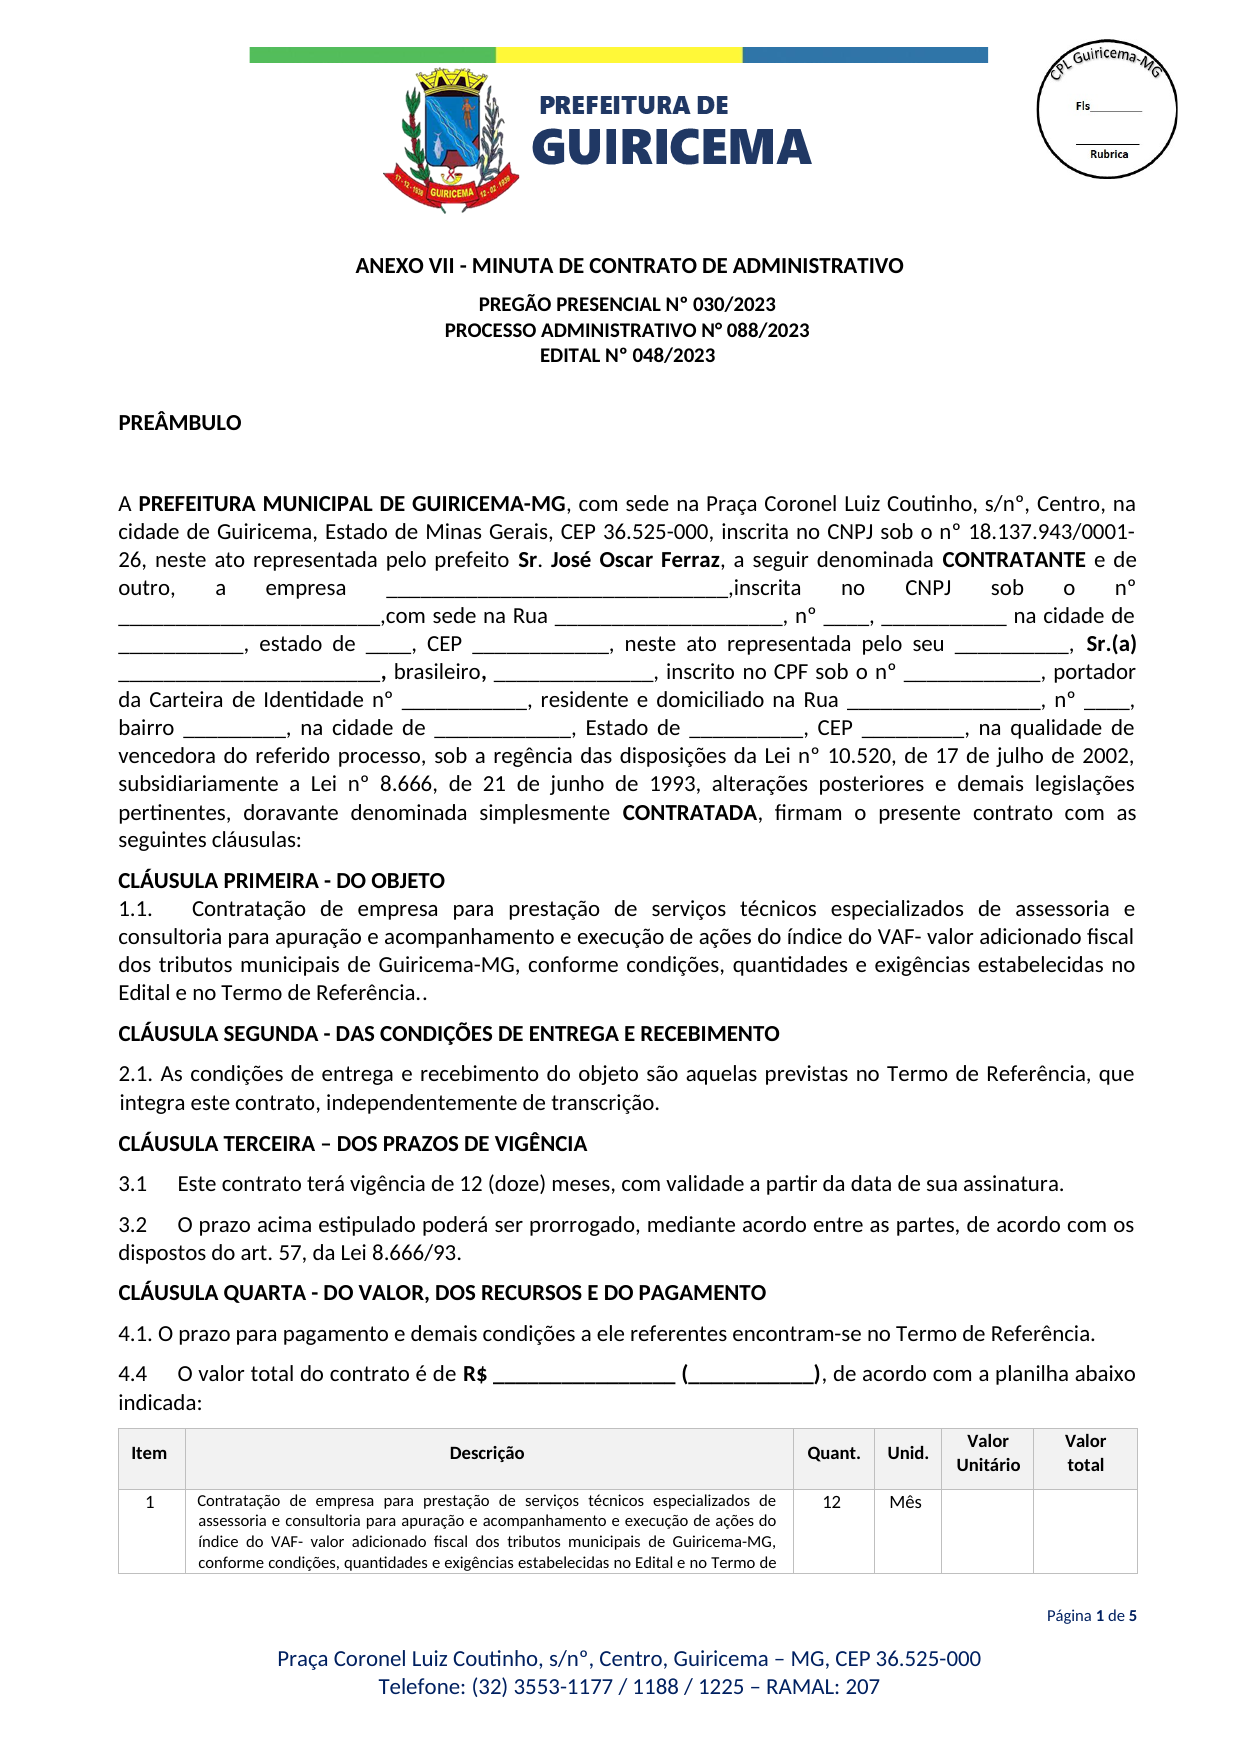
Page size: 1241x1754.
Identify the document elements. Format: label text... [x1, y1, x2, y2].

list Contratação de empresa para prestação de serviços técnicos especializados de assessoria e consultoria para apuração e acompanhamento e execução de ações do índice do VAF- valor adicionado fiscal dos tributos municipais de Guiricema-MG, conforme condições, quantidades e exigências estabelecidas no Edital e no Termo de Referência.. [118, 894, 1137, 1006]
picture [1036, 39, 1178, 179]
text CLÁUSULA SEGUNDA - DAS CONDIÇÕES DE ENTREGA E RECEBIMENTO [118, 1019, 1137, 1047]
table_cell [1034, 1490, 1137, 1573]
table_header Valor total [1034, 1429, 1137, 1489]
table_header Unid. [875, 1429, 941, 1489]
text CLÁUSULA TERCEIRA – DOS PRAZOS DE VIGÊNCIA [118, 1129, 1137, 1157]
table_header Quant. [794, 1429, 874, 1489]
table_header Item [119, 1429, 185, 1489]
table_header Descrição [186, 1429, 793, 1489]
text 2.1. As condições de entrega e recebimento do objeto são aquelas previstas no Termo de Referência, que integra este contrato, independentemente de transcrição. [118, 1059, 1137, 1116]
list A PREFEITURA MUNICIPAL DE GUIRICEMA-MG, com sede na Praça Coronel Luiz Coutinho, s/nº, Centro, na cidade de Guiricema, Estado de Minas Gerais, CEP 36.525-000, inscrita no CNPJ sob o nº 18.137.943/0001-26, neste ato representada pelo prefeito Sr. José Oscar Ferraz, a seguir denominada CONTRATANTE e de outro, a empresa ______________________________,inscrita no CNPJ sob o nº _______________________,com sede na Rua ____________________, nº ____, ___________ na cidade de ___________, estado de ____, CEP ____________, neste ato representada pelo seu __________, Sr.(a) _______________________, brasileiro, ______________, inscrito no CPF sob o nº ____________, portador da Carteira de Identidade nº ___________, residente e domiciliado na Rua _________________, nº ____, bairro _________, na cidade de ____________, Estado de __________, CEP _________, na qualidade de vencedora do referido processo, sob a regência das disposições da Lei nº 10.520, de 17 de julho de 2002, subsidiariamente a Lei nº 8.666, de 21 de junho de 1993, alterações posteriores e demais legislações pertinentes, doravante denominada simplesmente CONTRATADA, firmam o presente contrato com as seguintes cláusulas: [118, 489, 1137, 854]
list O prazo acima estipulado poderá ser prorrogado, mediante acordo entre as partes, de acordo com os dispostos do art. 57, da Lei 8.666/93. [118, 1210, 1137, 1266]
text EDITAL Nº 048/2023 [118, 342, 1137, 368]
table_header Valor Unitário [942, 1429, 1033, 1489]
table_cell Mês [875, 1490, 941, 1573]
list CLÁUSULA PRIMEIRA - DO OBJETO [118, 866, 1137, 894]
text 4.1. O prazo para pagamento e demais condições a ele referentes encontram-se no Termo de Referência. [118, 1319, 1137, 1347]
text PROCESSO ADMINISTRATIVO N° 088/2023 [118, 317, 1136, 342]
list O valor total do contrato é de R$ ________________ (___________), de acordo com a planilha abaixo indicada: [118, 1359, 1137, 1416]
text CLÁUSULA QUARTA - DO VALOR, DOS RECURSOS E DO PAGAMENTO [118, 1278, 1137, 1307]
table_cell [942, 1490, 1033, 1573]
text PREÂMBULO [118, 408, 1137, 436]
table_cell 12 [794, 1490, 874, 1573]
list Este contrato terá vigência de 12 (doze) meses, com validade a partir da data de sua assinatura. [118, 1169, 1137, 1197]
table_cell 1 [119, 1490, 185, 1573]
text PREGÃO PRESENCIAL Nº 030/2023 [118, 292, 1136, 317]
text ANEXO VII - MINUTA DE CONTRATO DE ADMINISTRATIVO [123, 251, 1137, 279]
